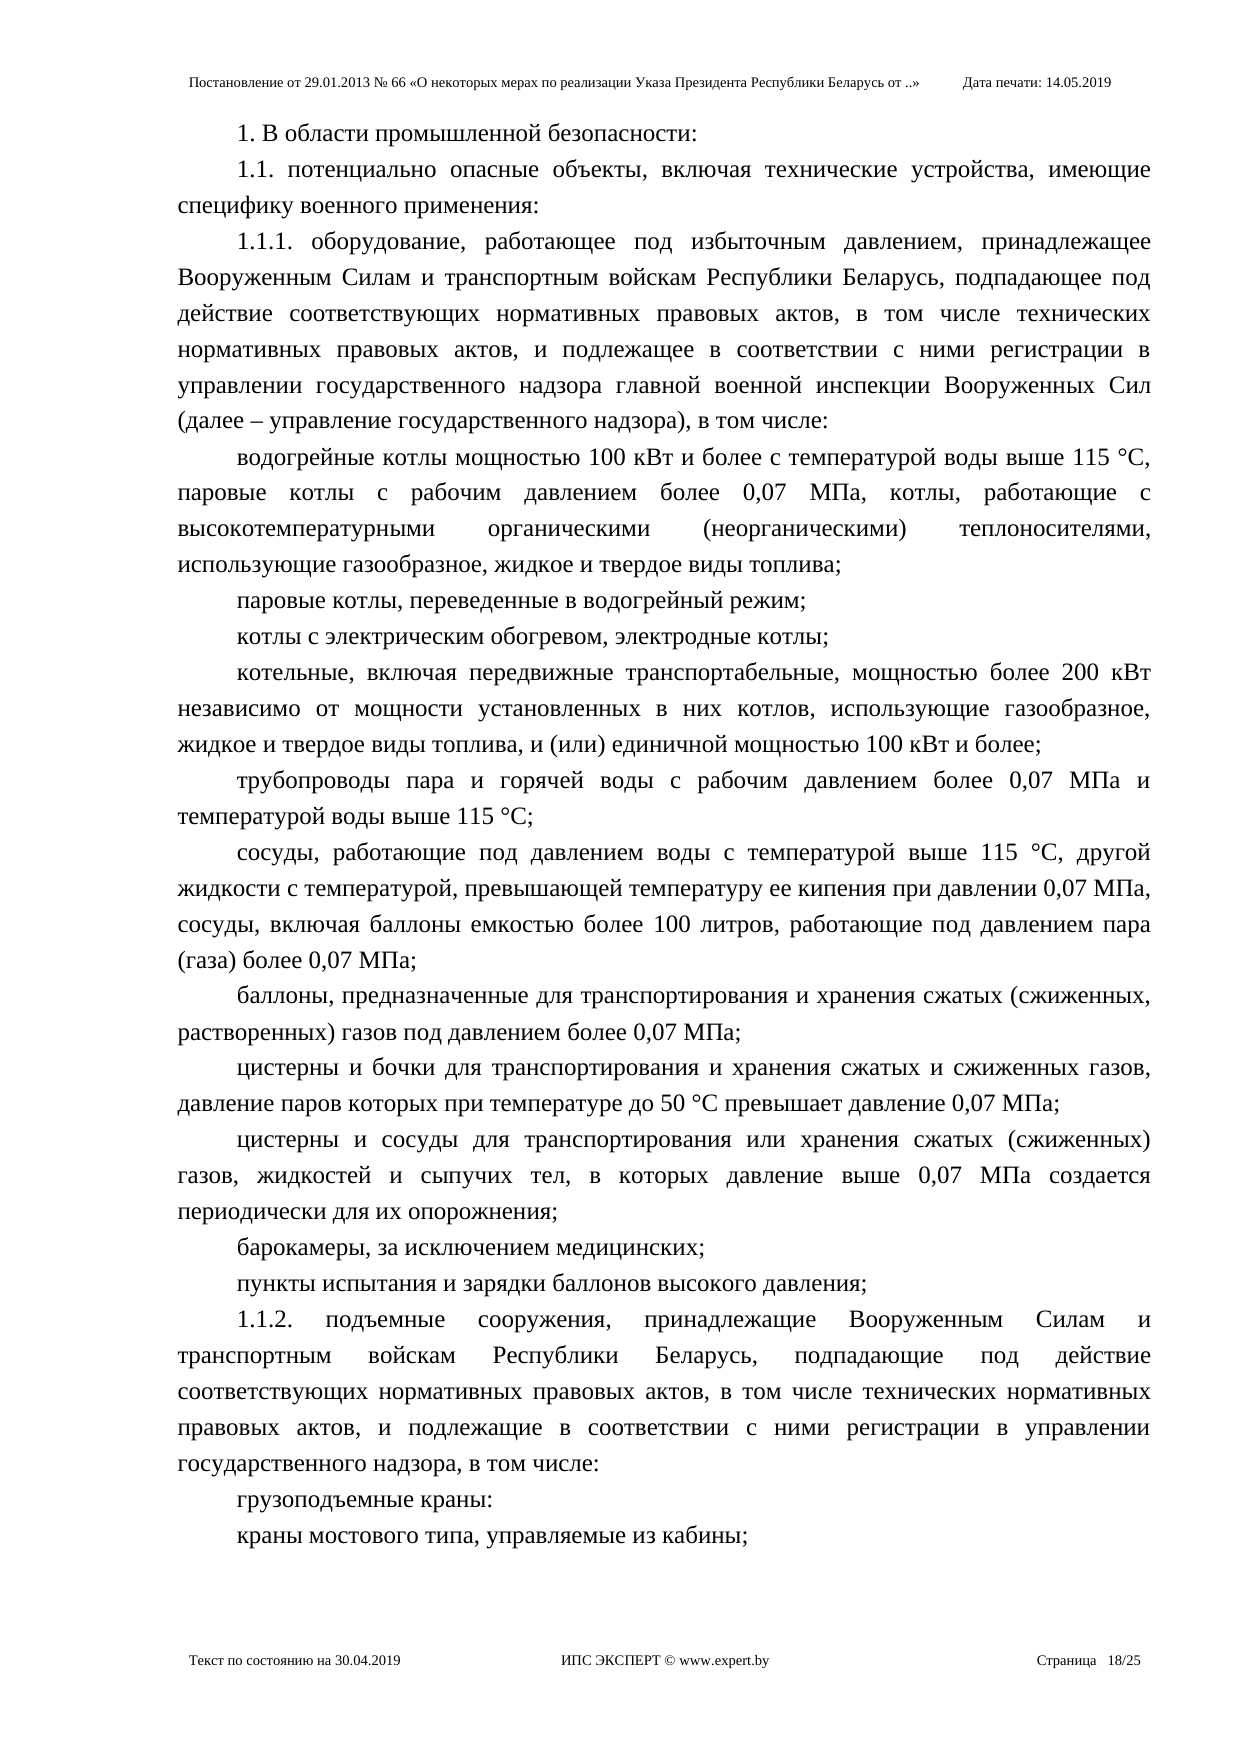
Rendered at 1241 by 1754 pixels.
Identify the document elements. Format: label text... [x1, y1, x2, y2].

text пункты испытания и зарядки баллонов высокого давления; [177, 1268, 1152, 1297]
text паровые котлы, переведенные в водогрейный режим; [177, 585, 1152, 614]
text котлы с электрическим обогревом, электродные котлы; [177, 621, 1152, 650]
text трубопроводы пара и горячей воды с рабочим давлением более 0,07 МПа и температурой воды выше 115 °С; [177, 765, 1152, 830]
text грузоподъемные краны: [177, 1484, 1152, 1512]
text баллоны, предназначенные для транспортирования и хранения сжатых (сжиженных, растворенных) газов под давлением более 0,07 МПа; [177, 981, 1152, 1045]
text сосуды, работающие под давлением воды с температурой выше 115 °С, другой жидкости с температурой, превышающей температуру ее кипения при давлении 0,07 МПа, сосуды, включая баллоны емкостью более 100 литров, работающие под давлением пара (газа) более 0,07 МПа; [177, 837, 1152, 973]
text 1.1.2. подъемные сооружения, принадлежащие Вооруженным Силам и транспортным войскам Республики Беларусь, подпадающие под действие соответствующих нормативных правовых актов, в том числе технических нормативных правовых актов, и подлежащие в соответствии с ними регистрации в управлении государственного надзора, в том числе: [177, 1304, 1152, 1477]
text барокамеры, за исключением медицинских; [177, 1232, 1152, 1261]
text водогрейные котлы мощностью 100 кВт и более с температурой воды выше 115 °С, паровые котлы с рабочим давлением более 0,07 МПа, котлы, работающие с высокотемпературными органическими (неорганическими) теплоносителями, использующие газообразное, жидкое и твердое виды топлива; [177, 442, 1152, 578]
text котельные, включая передвижные транспортабельные, мощностью более 200 кВт независимо от мощности установленных в них котлов, использующие газообразное, жидкое и твердое виды топлива, и (или) единичной мощностью 100 кВт и более; [177, 657, 1152, 758]
text краны мостового типа, управляемые из кабины; [177, 1520, 1152, 1548]
text 1. В области промышленной безопасности: [177, 118, 1152, 147]
text 1.1.1. оборудование, работающее под избыточным давлением, принадлежащее Вооруженным Силам и транспортным войскам Республики Беларусь, подпадающее под действие соответствующих нормативных правовых актов, в том числе технических нормативных правовых актов, и подлежащее в соответствии с ними регистрации в управлении государственного надзора главной военной инспекции Вооруженных Сил (далее – управление государственного надзора), в том числе: [177, 226, 1152, 434]
text цистерны и бочки для транспортирования и хранения сжатых и сжиженных газов, давление паров которых при температуре до 50 °С превышает давление 0,07 МПа; [177, 1052, 1152, 1117]
text цистерны и сосуды для транспортирования или хранения сжатых (сжиженных) газов, жидкостей и сыпучих тел, в которых давление выше 0,07 МПа создается периодически для их опорожнения; [177, 1124, 1152, 1225]
text 1.1. потенциально опасные объекты, включая технические устройства, имеющие специфику военного применения: [177, 154, 1152, 219]
